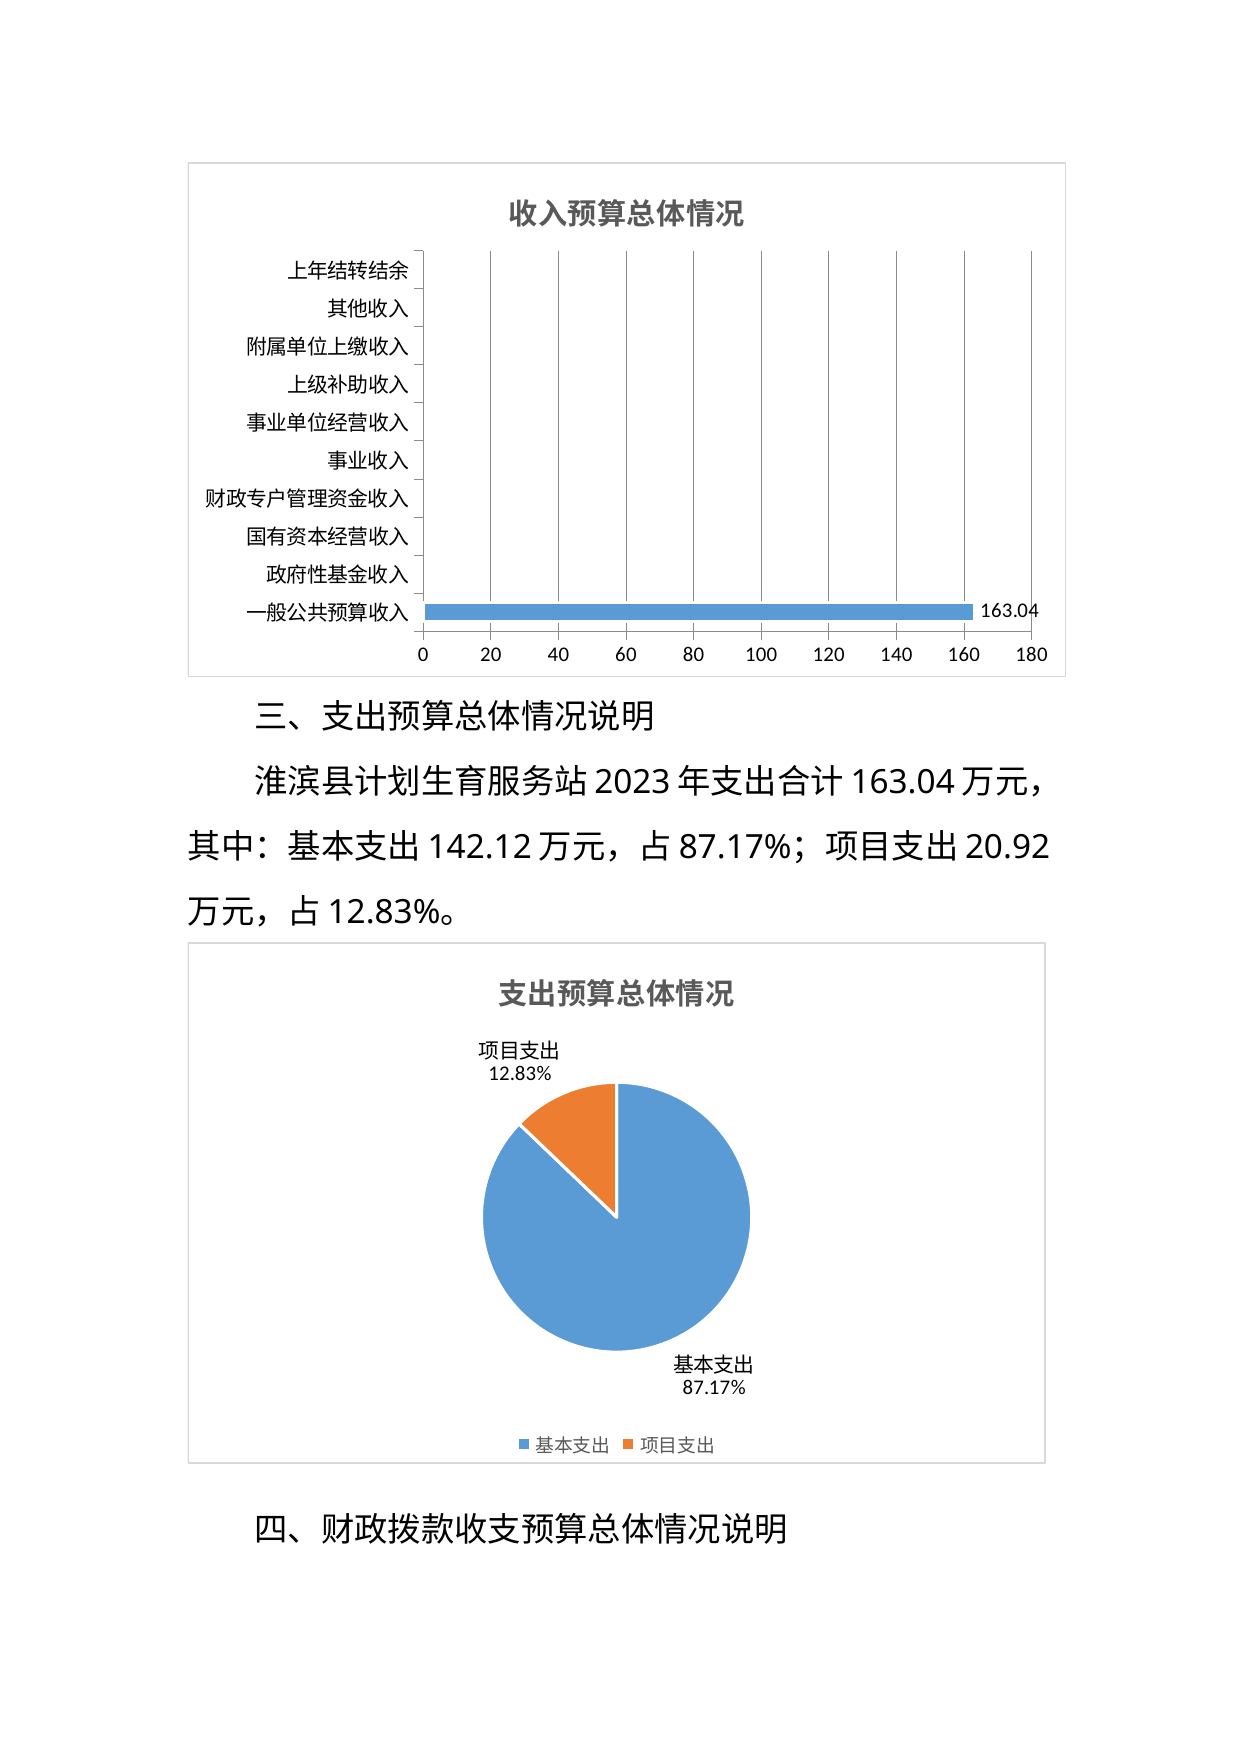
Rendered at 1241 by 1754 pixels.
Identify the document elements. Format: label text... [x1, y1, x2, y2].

text 淮滨县计划生育服务站2023年支出合计163.04万元，其中：基本支出142.12万元，占87.17%；项目支出20.92万元，占12.83%。 [187, 747, 1053, 942]
list 支出预算总体情况说明 [187, 682, 1053, 747]
list 财政拨款收支预算总体情况说明 [187, 1494, 1053, 1559]
